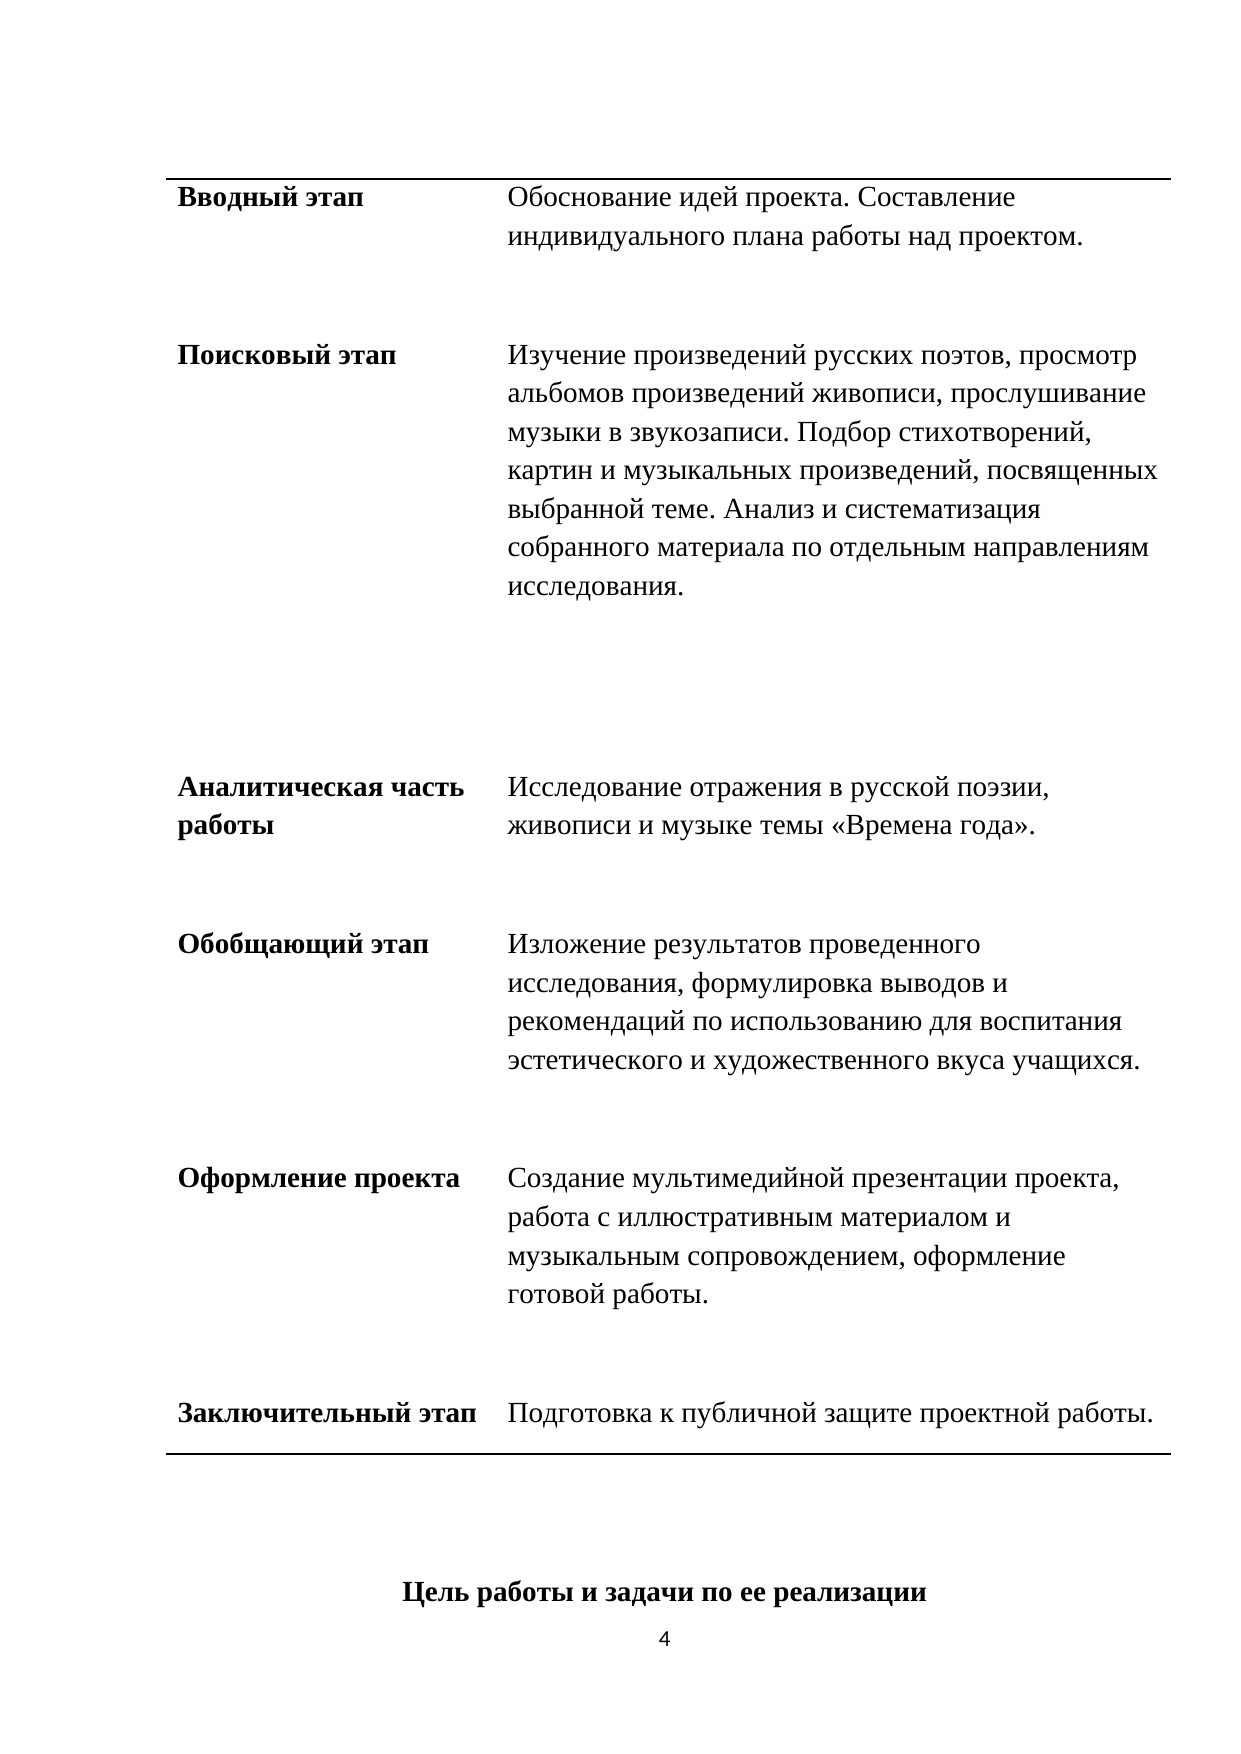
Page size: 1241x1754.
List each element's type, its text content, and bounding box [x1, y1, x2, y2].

table_header Обоснование идей проекта. Составление индивидуального плана работы над проектом. [496, 180, 1171, 337]
table_cell Оформление проекта [166, 1161, 496, 1395]
table_cell Заключительный этап [166, 1395, 496, 1453]
text Цель работы и задачи по ее реализации [177, 1574, 1152, 1607]
table_cell Поисковый этап [166, 337, 496, 769]
table_cell Изучение произведений русских поэтов, просмотр альбомов произведений живописи, прослушивание музыки в звукозаписи. Подбор стихотворений, картин и музыкальных произведений, посвященных выбранной теме. Анализ и систематизация собранного материала по отдельным направлениям исследования. [496, 337, 1171, 769]
table_cell Обобщающий этап [166, 926, 496, 1161]
table_cell Подготовка к публичной защите проектной работы. [496, 1395, 1171, 1453]
table_cell Исследование отражения в русской поэзии, живописи и музыке темы «Времена года». [496, 769, 1171, 926]
table_header Вводный этап [166, 180, 496, 337]
table_cell Создание мультимедийной презентации проекта, работа с иллюстративным материалом и музыкальным сопровождением, оформление готовой работы. [496, 1161, 1171, 1395]
table_cell Аналитическая часть работы [166, 769, 496, 926]
table_cell Изложение результатов проведенного исследования, формулировка выводов и рекомендаций по использованию для воспитания эстетического и художественного вкуса учащихся. [496, 926, 1171, 1161]
